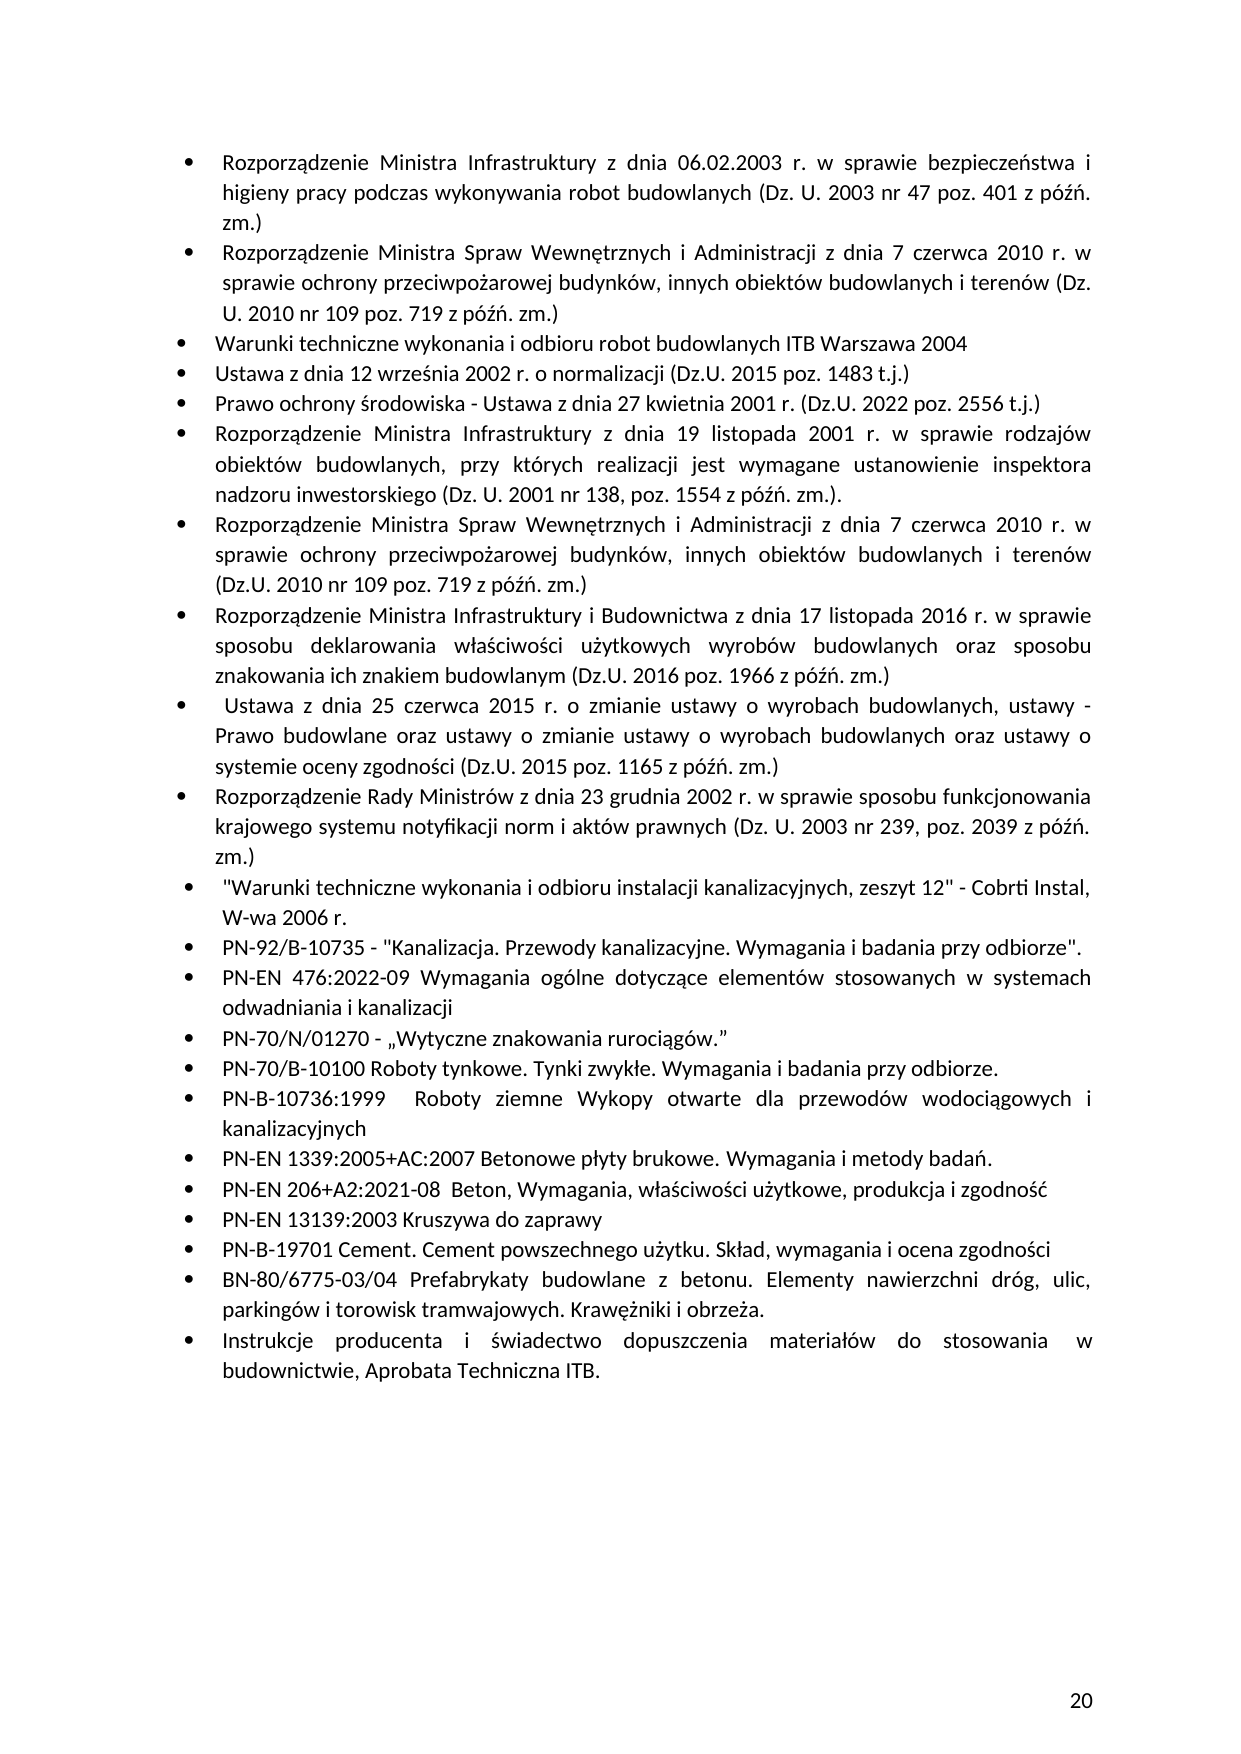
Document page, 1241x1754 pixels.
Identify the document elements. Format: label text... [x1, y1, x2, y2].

list Rozporządzenie Rady Ministrów z dnia 23 grudnia 2002 r. w sprawie sposobu funkcjonowania krajowego systemu notyfikacji norm i aktów prawnych (Dz. U. 2003 nr 239, poz. 2039 z późń. zm.) [177, 782, 1093, 870]
list Ustawa z dnia 25 czerwca 2015 r. o zmianie ustawy o wyrobach budowlanych, ustawy - Prawo budowlane oraz ustawy o zmianie ustawy o wyrobach budowlanych oraz ustawy o systemie oceny zgodności (Dz.U. 2015 poz. 1165 z późń. zm.) [177, 691, 1093, 780]
list Rozporządzenie Ministra Infrastruktury z dnia 06.02.2003 r. w sprawie bezpieczeństwa i higieny pracy podczas wykonywania robot budowlanych (Dz. U. 2003 nr 47 poz. 401 z późń. zm.) [185, 148, 1093, 236]
list "Warunki techniczne wykonania i odbioru instalacji kanalizacyjnych, zeszyt 12" - Cobrti Instal, W-wa 2006 r. [185, 873, 1093, 931]
list Rozporządzenie Ministra Infrastruktury z dnia 19 listopada 2001 r. w sprawie rodzajów obiektów budowlanych, przy których realizacji jest wymagane ustanowienie inspektora nadzoru inwestorskiego (Dz. U. 2001 nr 138, poz. 1554 z późń. zm.). [177, 419, 1093, 508]
list PN-70/N/01270 - „Wytyczne znakowania rurociągów.” [185, 1024, 1093, 1052]
list PN-B-19701 Cement. Cement powszechnego użytku. Skład, wymagania i ocena zgodności [185, 1235, 1093, 1263]
list Instrukcje producenta i świadectwo dopuszczenia materiałów do stosowania w budownictwie, Aprobata Techniczna ITB. [185, 1326, 1093, 1384]
list BN-80/6775-03/04 Prefabrykaty budowlane z betonu. Elementy nawierzchni dróg, ulic, parkingów i torowisk tramwajowych. Krawężniki i obrzeża. [185, 1265, 1093, 1323]
list Ustawa z dnia 12 września 2002 r. o normalizacji (Dz.U. 2015 poz. 1483 t.j.) [177, 359, 1093, 387]
list Rozporządzenie Ministra Spraw Wewnętrznych i Administracji z dnia 7 czerwca 2010 r. w sprawie ochrony przeciwpożarowej budynków, innych obiektów budowlanych i terenów (Dz.U. 2010 nr 109 poz. 719 z późń. zm.) [177, 510, 1093, 598]
list Rozporządzenie Ministra Infrastruktury i Budownictwa z dnia 17 listopada 2016 r. w sprawie sposobu deklarowania właściwości użytkowych wyrobów budowlanych oraz sposobu znakowania ich znakiem budowlanym (Dz.U. 2016 poz. 1966 z późń. zm.) [177, 601, 1093, 689]
list PN-70/B-10100 Roboty tynkowe. Tynki zwykłe. Wymagania i badania przy odbiorze. [185, 1054, 1093, 1082]
list PN-B-10736:1999 Roboty ziemne Wykopy otwarte dla przewodów wodociągowych i kanalizacyjnych [185, 1084, 1093, 1142]
list Prawo ochrony środowiska - Ustawa z dnia 27 kwietnia 2001 r. (Dz.U. 2022 poz. 2556 t.j.) [177, 389, 1093, 417]
list PN-EN 206+A2:2021-08 Beton, Wymagania, właściwości użytkowe, produkcja i zgodność [185, 1175, 1093, 1203]
list Warunki techniczne wykonania i odbioru robot budowlanych ITB Warszawa 2004 [177, 329, 1093, 357]
list Rozporządzenie Ministra Spraw Wewnętrznych i Administracji z dnia 7 czerwca 2010 r. w sprawie ochrony przeciwpożarowej budynków, innych obiektów budowlanych i terenów (Dz. U. 2010 nr 109 poz. 719 z późń. zm.) [185, 238, 1093, 327]
list PN-EN 13139:2003 Kruszywa do zaprawy [185, 1205, 1093, 1233]
list PN-EN 1339:2005+AC:2007 Betonowe płyty brukowe. Wymagania i metody badań. [185, 1144, 1093, 1172]
list PN-92/B-10735 - "Kanalizacja. Przewody kanalizacyjne. Wymagania i badania przy odbiorze". [185, 933, 1093, 961]
list PN-EN 476:2022-09 Wymagania ogólne dotyczące elementów stosowanych w systemach odwadniania i kanalizacji [185, 963, 1093, 1021]
